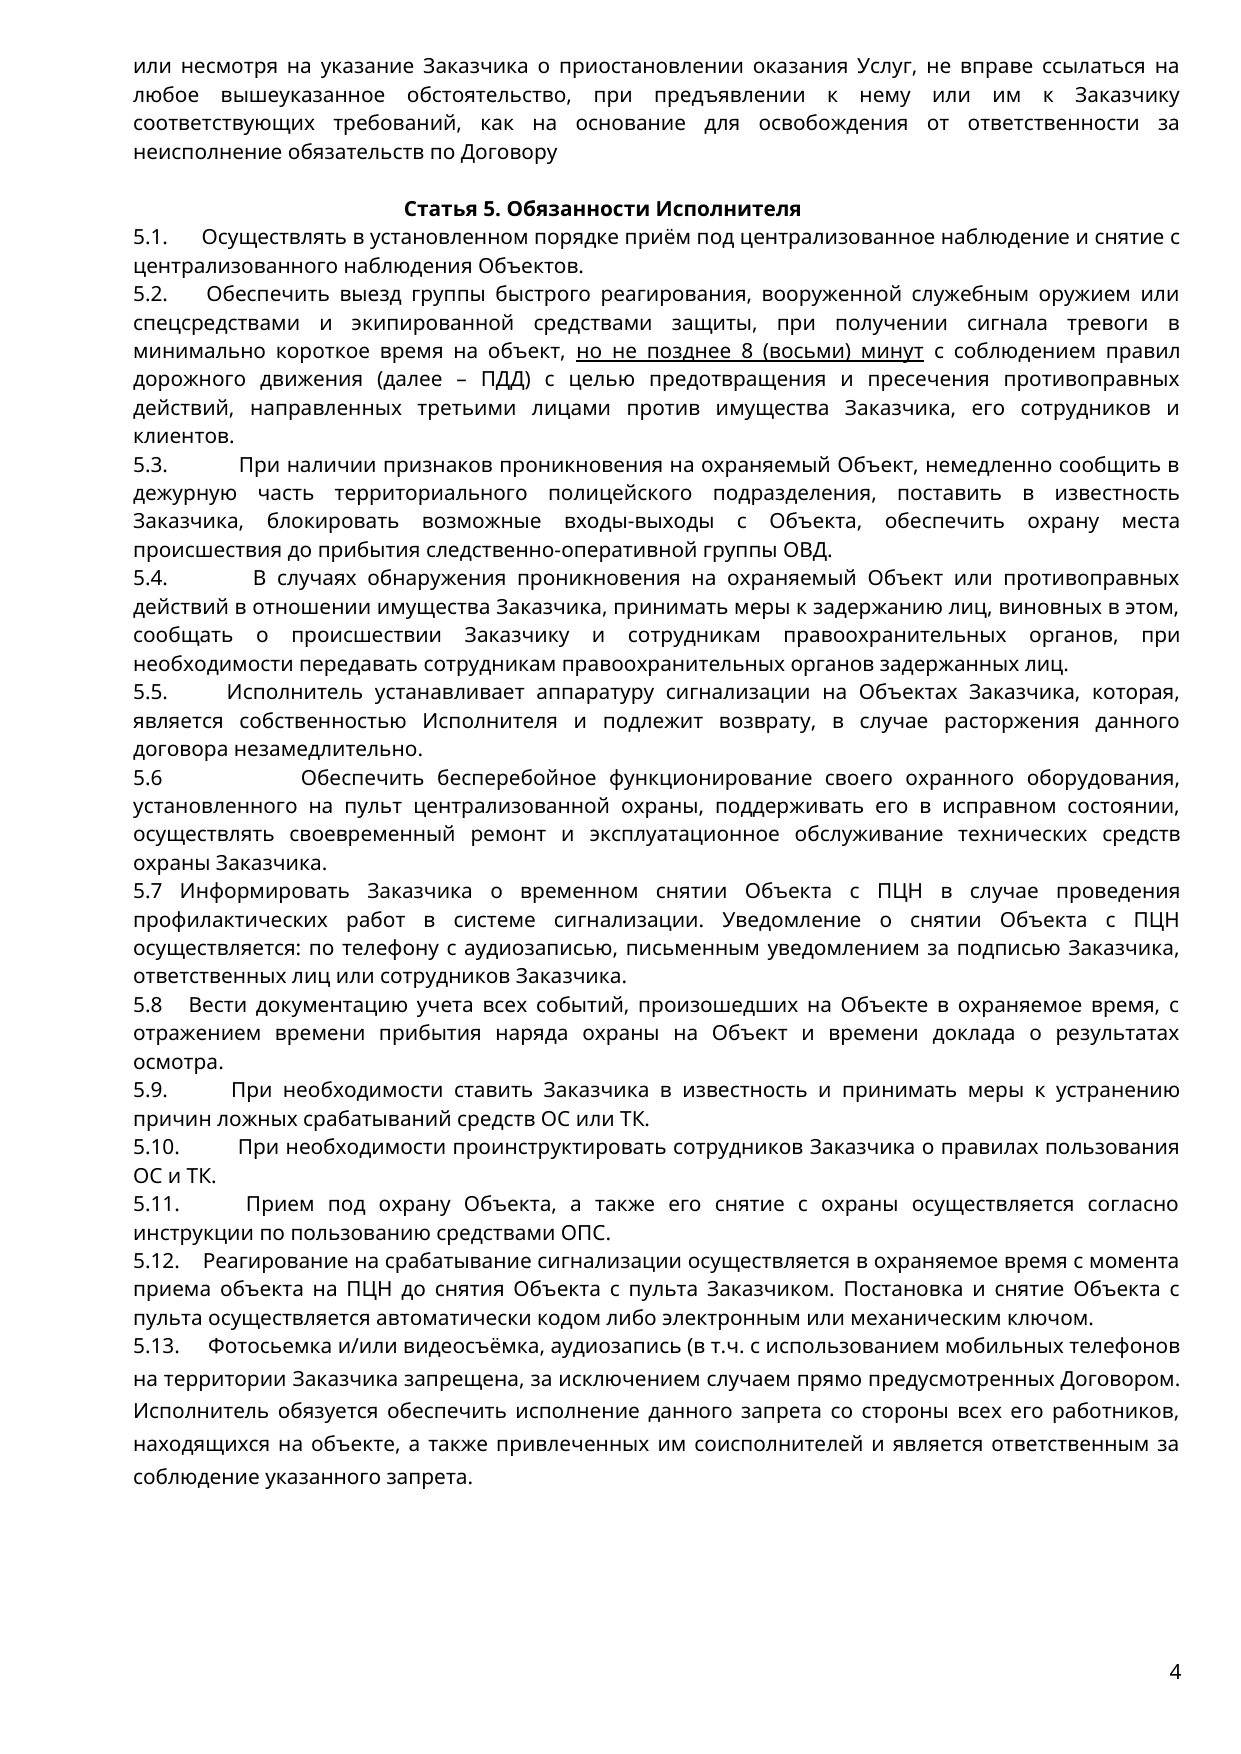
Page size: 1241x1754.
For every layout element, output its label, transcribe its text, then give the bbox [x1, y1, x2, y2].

text 5.6 Обеспечить бесперебойное функционирование своего охранного оборудования, установленного на пульт централизованной охраны, поддерживать его в исправном состоянии, осуществлять своевременный ремонт и эксплуатационное обслуживание технических средств охраны Заказчика. [133, 763, 1181, 876]
text 5.10. При необходимости проинструктировать сотрудников Заказчика о правилах пользования ОС и ТК. [133, 1132, 1181, 1189]
text 5.9. При необходимости ставить Заказчика в известность и принимать меры к устранению причин ложных срабатываний средств ОС или ТК. [133, 1075, 1181, 1132]
text Статья 5. Обязанности Исполнителя [133, 194, 1181, 222]
text 5.1. Осуществлять в установленном порядке приём под централизованное наблюдение и снятие с централизованного наблюдения Объектов. [133, 222, 1181, 279]
text 5.11. Прием под охрану Объекта, а также его снятие с охраны осуществляется согласно инструкции по пользованию средствами ОПС. [133, 1189, 1181, 1246]
text 5.2. Обеспечить выезд группы быстрого реагирования, вооруженной служебным оружием или спецсредствами и экипированной средствами защиты, при получении сигнала тревоги в минимально короткое время на объект, но не позднее 8 (восьми) минут с соблюдением правил дорожного движения (далее – ПДД) с целью предотвращения и пресечения противоправных действий, направленных третьими лицами против имущества Заказчика, его сотрудников и клиентов. [133, 279, 1181, 450]
text 5.13. Фотосьемка и/или видеосъёмка, аудиозапись (в т.ч. с использованием мобильных телефонов на территории Заказчика запрещена, за исключением случаем прямо предусмотренных Договором. Исполнитель обязуется обеспечить исполнение данного запрета со стороны всех его работников, находящихся на объекте, а также привлеченных им соисполнителей и является ответственным за соблюдение указанного запрета. [133, 1331, 1181, 1490]
text 5.3. При наличии признаков проникновения на охраняемый Объект, немедленно сообщить в дежурную часть территориального полицейского подразделения, поставить в известность Заказчика, блокировать возможные входы-выходы с Объекта, обеспечить охрану места происшествия до прибытия следственно-оперативной группы ОВД. [133, 450, 1181, 563]
text 5.8 Вести документацию учета всех событий, произошедших на Объекте в охраняемое время, с отражением времени прибытия наряда охраны на Объект и времени доклада о результатах осмотра. [133, 990, 1181, 1075]
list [133, 52, 1181, 165]
text 5.7 Информировать Заказчика о временном снятии Объекта с ПЦН в случае проведения профилактических работ в системе сигнализации. Уведомление о снятии Объекта с ПЦН осуществляется: по телефону с аудиозаписью, письменным уведомлением за подписью Заказчика, ответственных лиц или сотрудников Заказчика. [133, 876, 1181, 990]
text 5.12. Реагирование на срабатывание сигнализации осуществляется в охраняемое время с момента приема объекта на ПЦН до снятия Объекта с пульта Заказчиком. Постановка и снятие Объекта с пульта осуществляется автоматически кодом либо электронным или механическим ключом. [133, 1246, 1181, 1331]
text 5.5. Исполнитель устанавливает аппаратуру сигнализации на Объектах Заказчика, которая, является собственностью Исполнителя и подлежит возврату, в случае расторжения данного договора незамедлительно. [133, 677, 1181, 763]
text 5.4. В случаях обнаружения проникновения на охраняемый Объект или противоправных действий в отношении имущества Заказчика, принимать меры к задержанию лиц, виновных в этом, сообщать о происшествии Заказчику и сотрудникам правоохранительных органов, при необходимости передавать сотрудникам правоохранительных органов задержанных лиц. [133, 563, 1181, 677]
